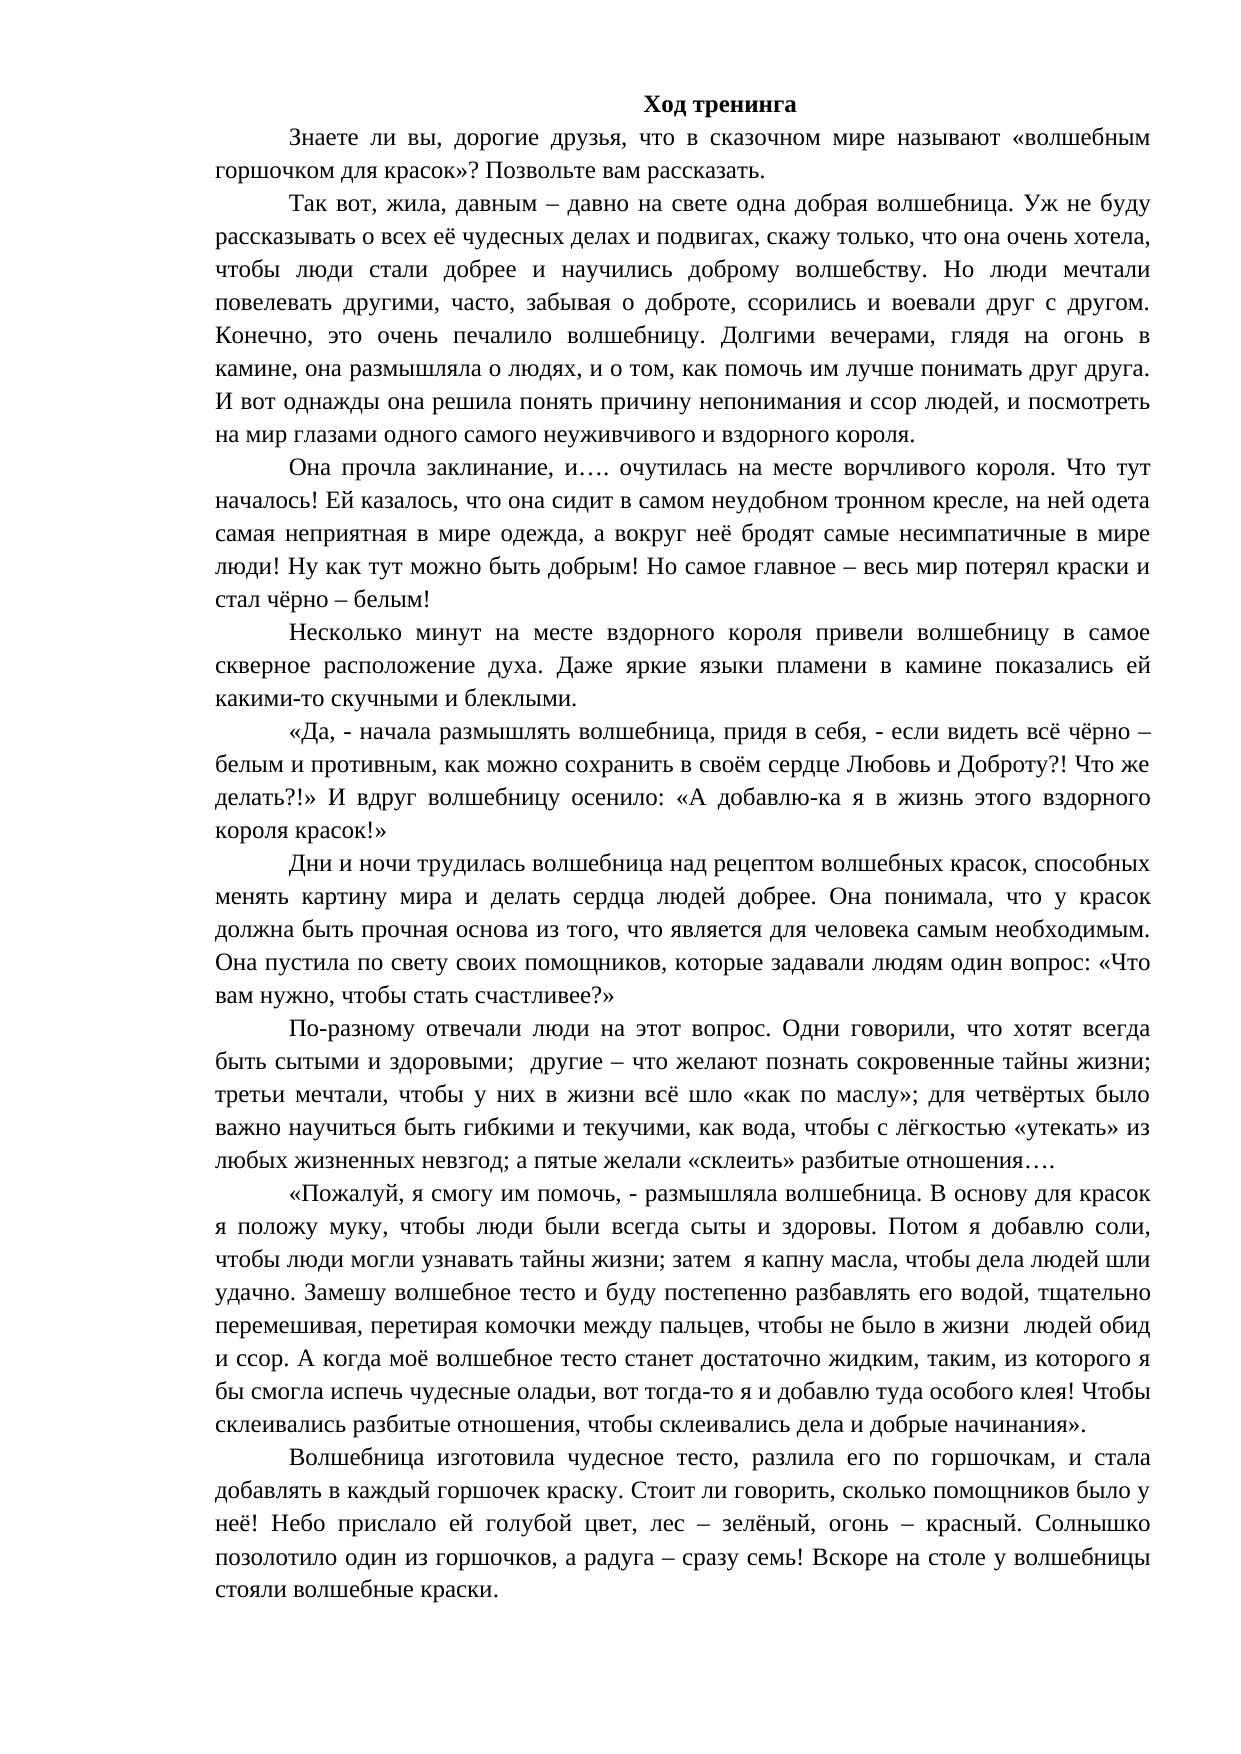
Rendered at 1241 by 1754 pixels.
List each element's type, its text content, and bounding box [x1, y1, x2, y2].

text Она прочла заклинание, и…. очутилась на месте ворчливого короля. Что тут началось! Ей казалось, что она сидит в самом неудобном тронном кресле, на ней одета самая неприятная в мире одежда, а вокруг неё бродят самые несимпатичные в мире люди! Ну как тут можно быть добрым! Но самое главное – весь мир потерял краски и стал чёрно – белым! [215, 452, 1152, 613]
text «Да, - начала размышлять волшебница, придя в себя, - если видеть всё чёрно – белым и противным, как можно сохранить в своём сердце Любовь и Доброту?! Что же делать?!» И вдруг волшебницу осенило: «А добавлю-ка я в жизнь этого вздорного короля красок!» [215, 716, 1152, 844]
text «Пожалуй, я смогу им помочь, - размышляла волшебница. В основу для красок я положу муку, чтобы люди были всегда сыты и здоровы. Потом я добавлю соли, чтобы люди могли узнавать тайны жизни; затем я капну масла, чтобы дела людей шли удачно. Замешу волшебное тесто и буду постепенно разбавлять его водой, тщательно перемешивая, перетирая комочки между пальцев, чтобы не было в жизни людей обид и ссор. А когда моё волшебное тесто станет достаточно жидким, таким, из которого я бы смогла испечь чудесные оладьи, вот тогда-то я и добавлю туда особого клея! Чтобы склеивались разбитые отношения, чтобы склеивались дела и добрые начинания». [215, 1178, 1152, 1438]
text Так вот, жила, давным – давно на свете одна добрая волшебница. Уж не буду рассказывать о всех её чудесных делах и подвигах, скажу только, что она очень хотела, чтобы люди стали добрее и научились доброму волшебству. Но люди мечтали повелевать другими, часто, забывая о доброте, ссорились и воевали друг с другом. Конечно, это очень печалило волшебницу. Долгими вечерами, глядя на огонь в камине, она размышляла о людях, и о том, как помочь им лучше понимать друг друга. И вот однажды она решила понять причину непонимания и ссор людей, и посмотреть на мир глазами одного самого неуживчивого и вздорного короля. [215, 188, 1152, 448]
text Знаете ли вы, дорогие друзья, что в сказочном мире называют «волшебным горшочком для красок»? Позвольте вам рассказать. [215, 122, 1152, 183]
text Дни и ночи трудилась волшебница над рецептом волшебных красок, способных менять картину мира и делать сердца людей добрее. Она понимала, что у красок должна быть прочная основа из того, что является для человека самым необходимым. Она пустила по свету своих помощников, которые задавали людям один вопрос: «Что вам нужно, чтобы стать счастливее?» [215, 848, 1152, 1009]
text Ход тренинга [215, 89, 1152, 117]
text По-разному отвечали люди на этот вопрос. Одни говорили, что хотят всегда быть сытыми и здоровыми; другие – что желают познать сокровенные тайны жизни; третьи мечтали, чтобы у них в жизни всё шло «как по маслу»; для четвёртых было важно научиться быть гибкими и текучими, как вода, чтобы с лёгкостью «утекать» из любых жизненных невзгод; а пятые желали «склеить» разбитые отношения…. [215, 1013, 1152, 1174]
text Волшебница изготовила чудесное тесто, разлила его по горшочкам, и стала добавлять в каждый горшочек краску. Стоит ли говорить, сколько помощников было у неё! Небо прислало ей голубой цвет, лес – зелёный, огонь – красный. Солнышко позолотило один из горшочков, а радуга – сразу семь! Вскоре на столе у волшебницы стояли волшебные краски. [215, 1442, 1152, 1603]
text Несколько минут на месте вздорного короля привели волшебницу в самое скверное расположение духа. Даже яркие языки пламени в камине показались ей какими-то скучными и блеклыми. [215, 617, 1152, 712]
